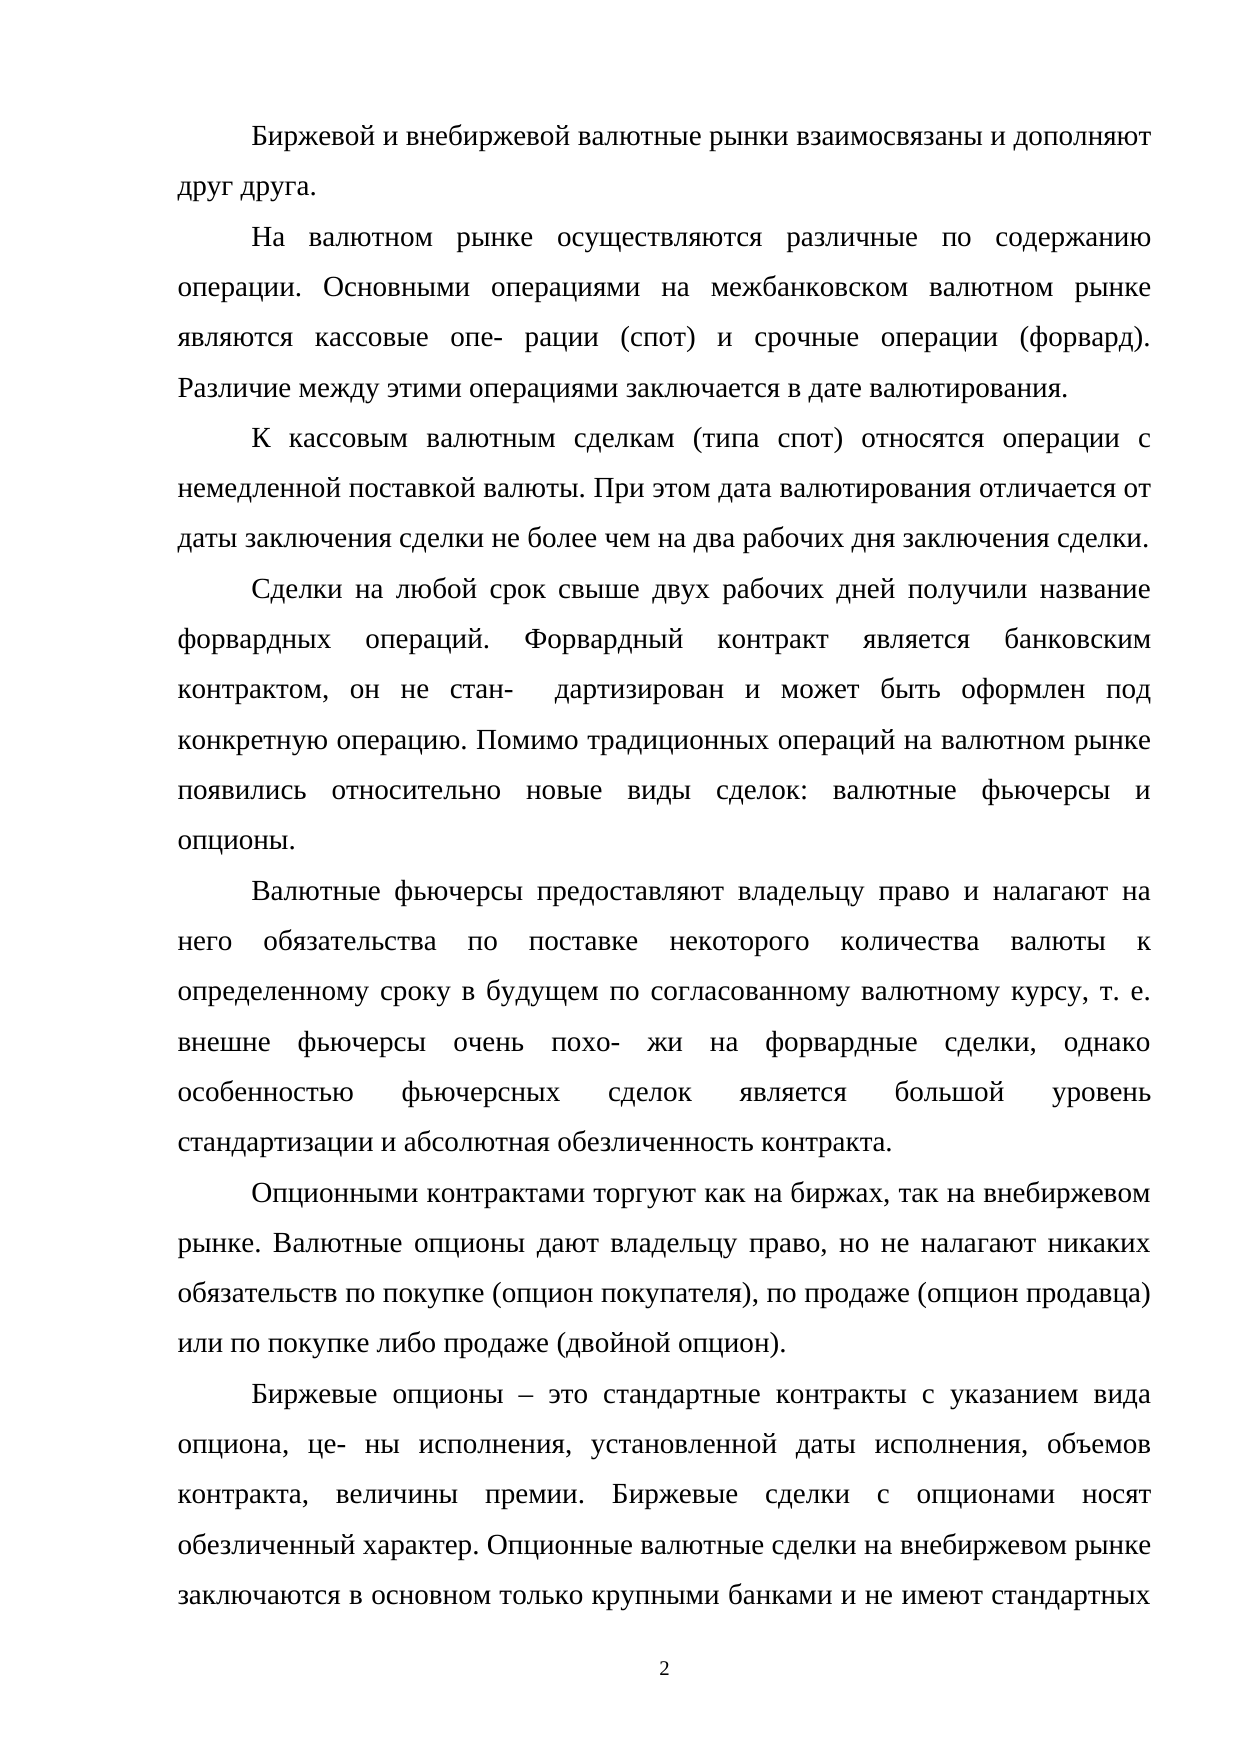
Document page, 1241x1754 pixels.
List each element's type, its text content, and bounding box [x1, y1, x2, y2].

text Сделки на любой срок свыше двух рабочих дней получили название форвардных операций. Форвардный контракт является банковским контрактом, он не стан- дартизирован и может быть оформлен под конкретную операцию. Помимо традиционных операций на валютном рынке появились относительно новые виды сделок: валютные фьючерсы и опционы. [177, 571, 1152, 856]
text Опционными контрактами торгуют как на биржах, так на внебиржевом рынке. Валютные опционы дают владельцу право, но не налагают никаких обязательств по покупке (опцион покупателя), по продаже (опцион продавца) или по покупке либо продаже (двойной опцион). [177, 1175, 1152, 1359]
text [177, 1376, 1152, 1611]
text На валютном рынке осуществляются различные по содержанию операции. Основными операциями на межбанковском валютном рынке являются кассовые опе- рации (спот) и срочные операции (форвард). Различие между этими операциями заключается в дате валютирования. [177, 219, 1152, 403]
text Валютные фьючерсы предоставляют владельцу право и налагают на него обязательства по поставке некоторого количества валюты к определенному сроку в будущем по согласованному валютному курсу, т. е. внешне фьючерсы очень похо- жи на форвардные сделки, однако особенностью фьючерсных сделок является большой уровень стандартизации и абсолютная обезличенность контракта. [177, 873, 1152, 1158]
text Биржевой и внебиржевой валютные рынки взаимосвязаны и дополняют друг друга. [177, 118, 1152, 202]
text К кассовым валютным сделкам (типа спот) относятся операции с немедленной поставкой валюты. При этом дата валютирования отличается от даты заключения сделки не более чем на два рабочих дня заключения сделки. [177, 420, 1152, 554]
